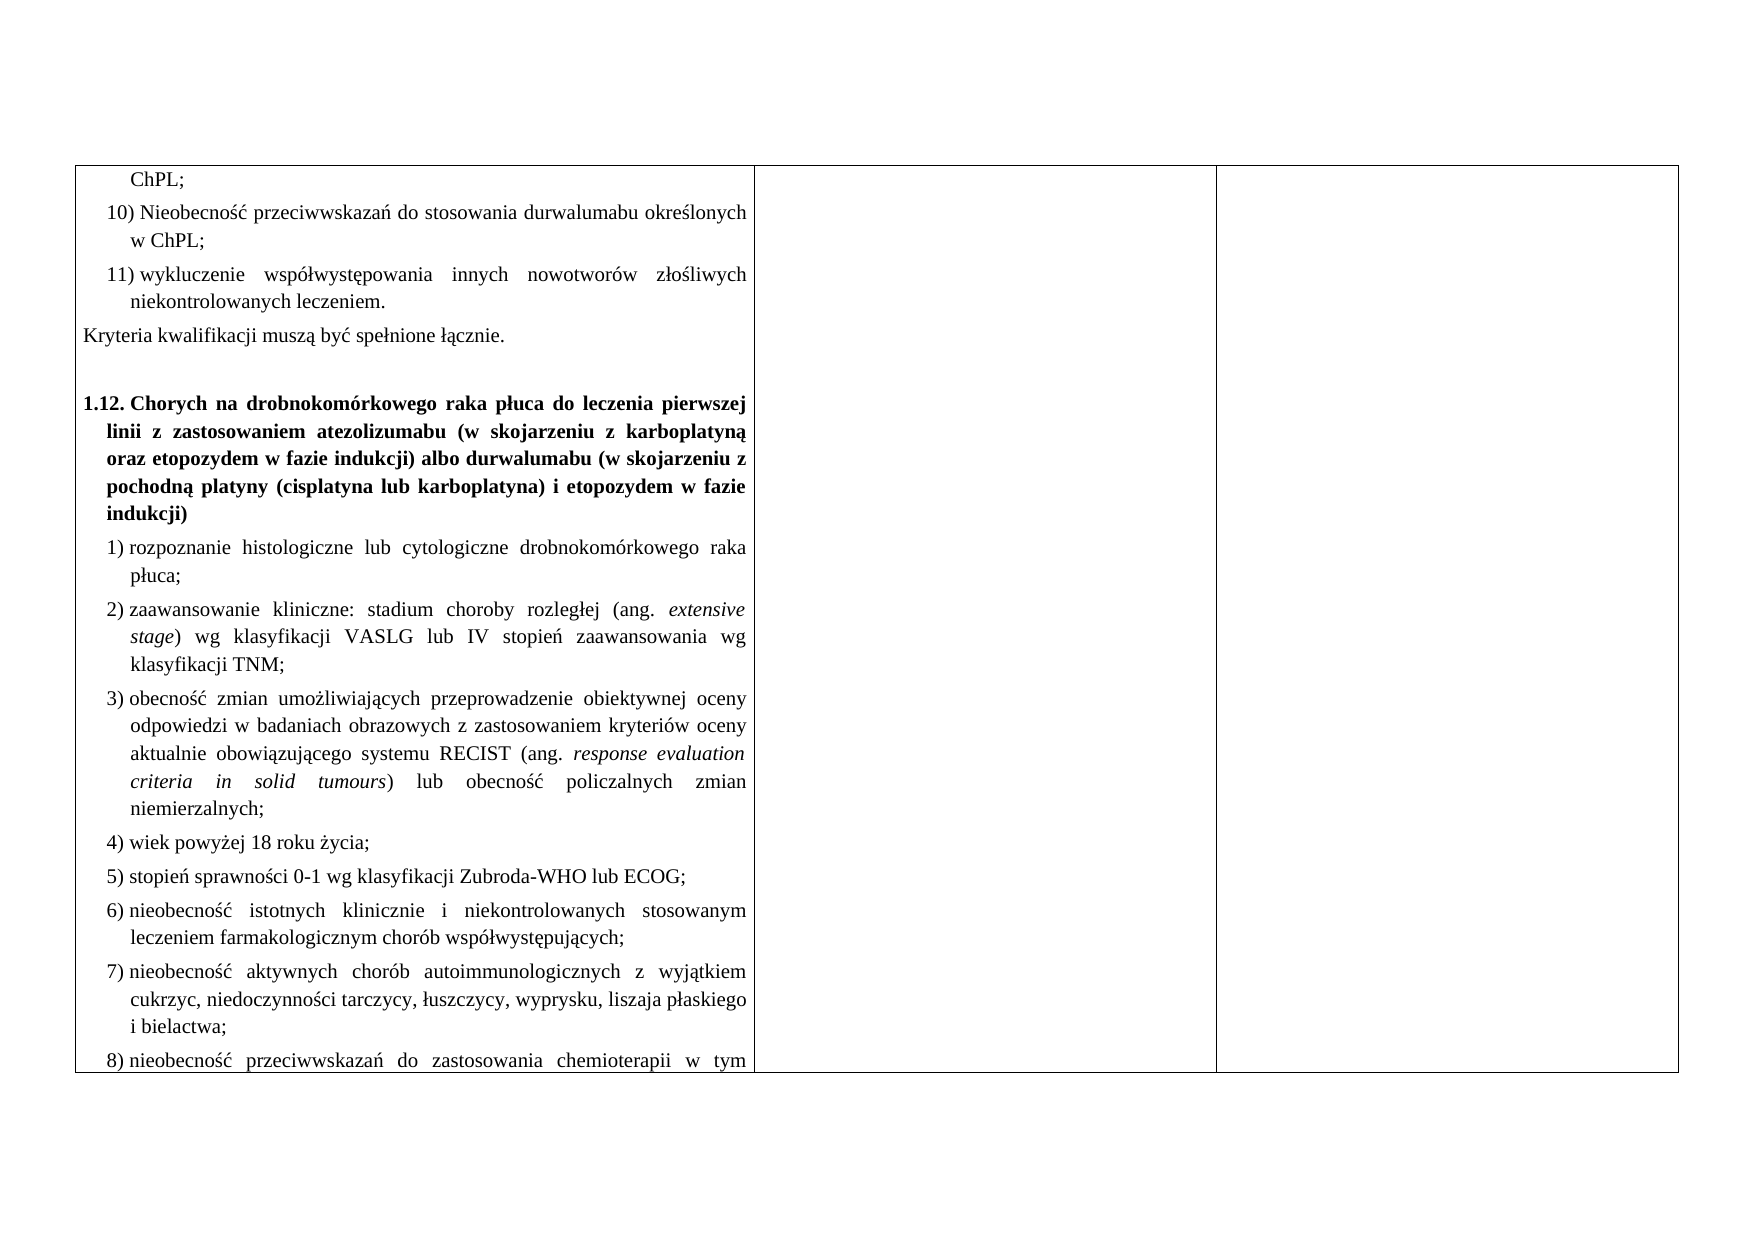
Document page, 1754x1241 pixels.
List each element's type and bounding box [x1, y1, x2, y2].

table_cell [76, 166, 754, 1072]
table_cell [1217, 166, 1678, 1072]
table_cell [755, 166, 1216, 1072]
